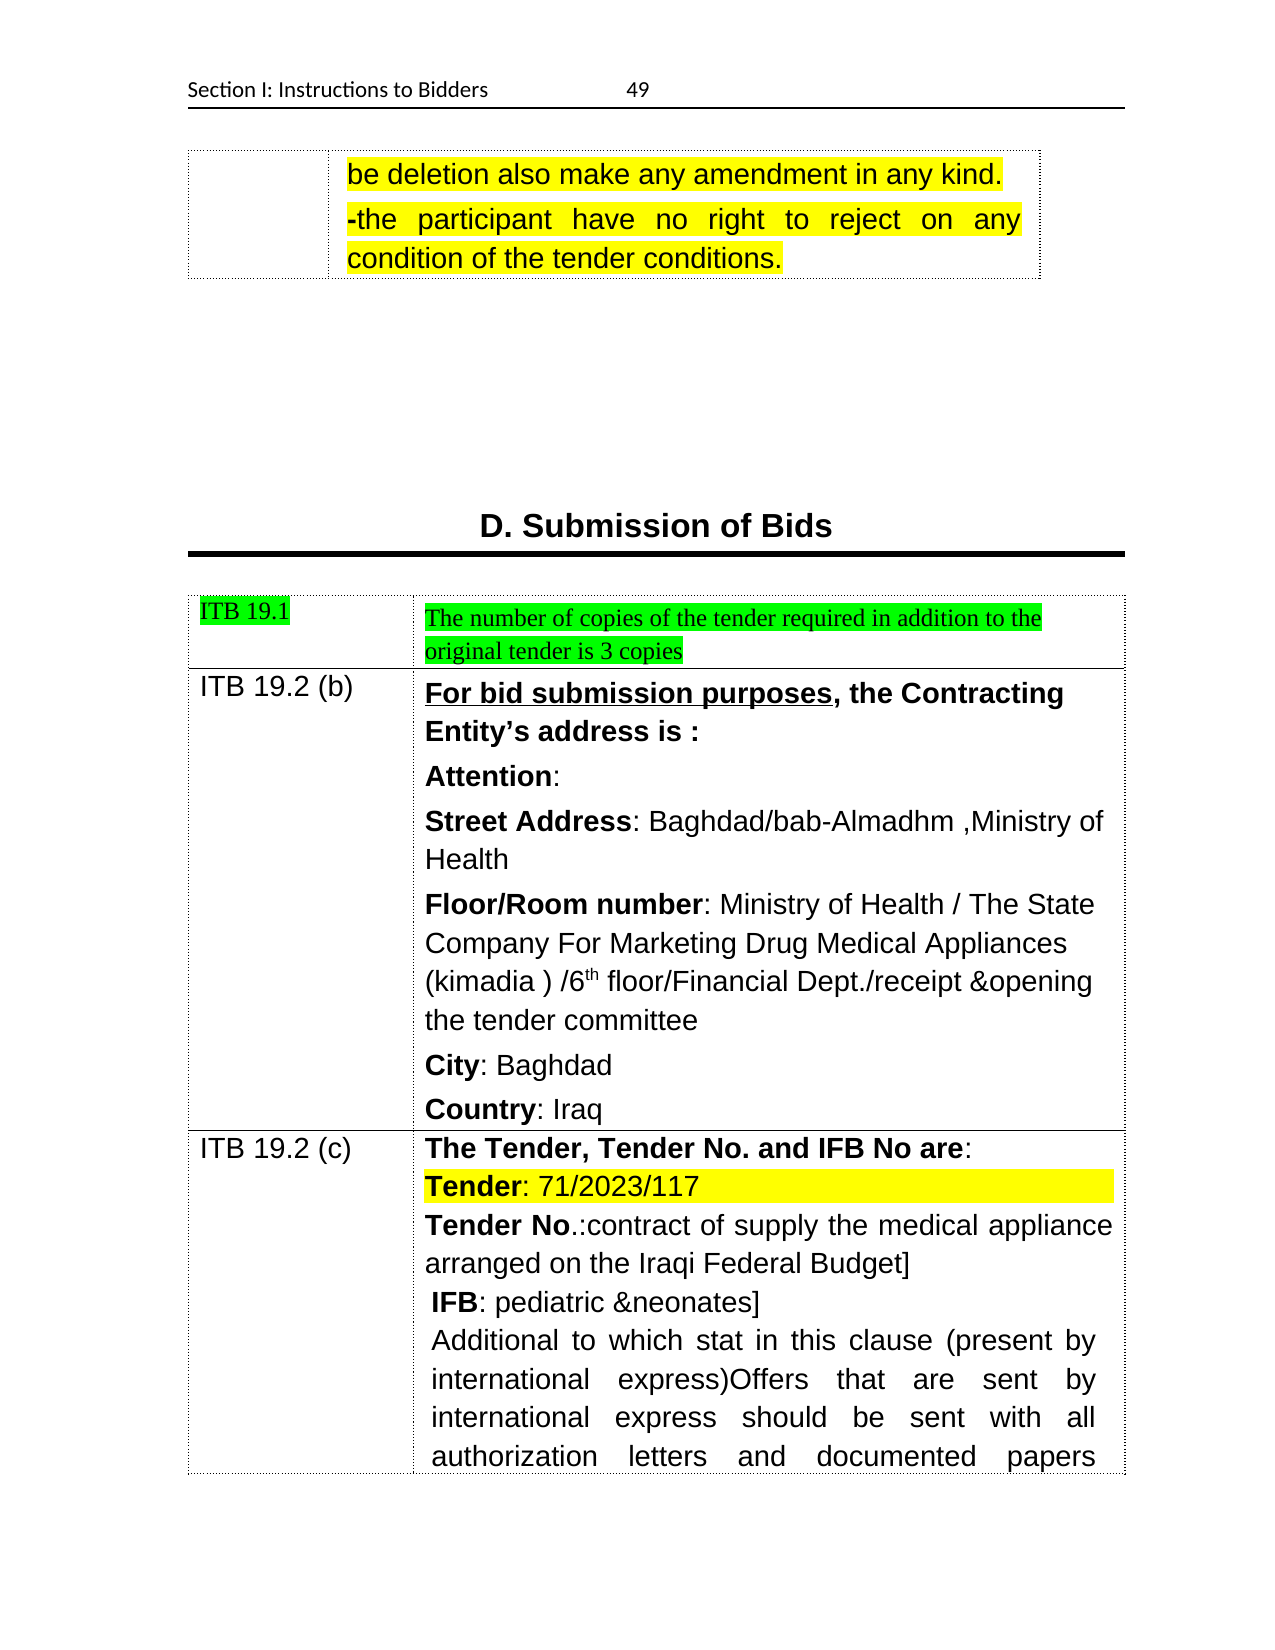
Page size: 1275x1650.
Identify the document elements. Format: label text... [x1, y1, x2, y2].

table_cell 18.3 [188, 150, 328, 278]
table_cell For bid submission purposes, the Contracting Entity’s address is : Attention: Street Address: Baghdad/bab-Almadhm ,Ministry of Health Floor/Room number: Ministry of Health / The State Company For Marketing Drug Medical Appliances (kimadia ) /6th floor/Financial Dept./receipt &opening the tender committee City: Baghdad Country: Iraq [413, 668, 1125, 1130]
table_header ITB 19.1 [188, 595, 413, 668]
table_header The number of copies of the tender required in addition to the original tender is 3 copies [413, 595, 1125, 668]
table_cell ITB 19.2 (b) [188, 669, 413, 1130]
table_cell ITB 19.2 (c) [188, 1131, 413, 1473]
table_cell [413, 1131, 1125, 1473]
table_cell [328, 150, 1040, 278]
text D. Submission of Bids [187, 506, 1125, 557]
